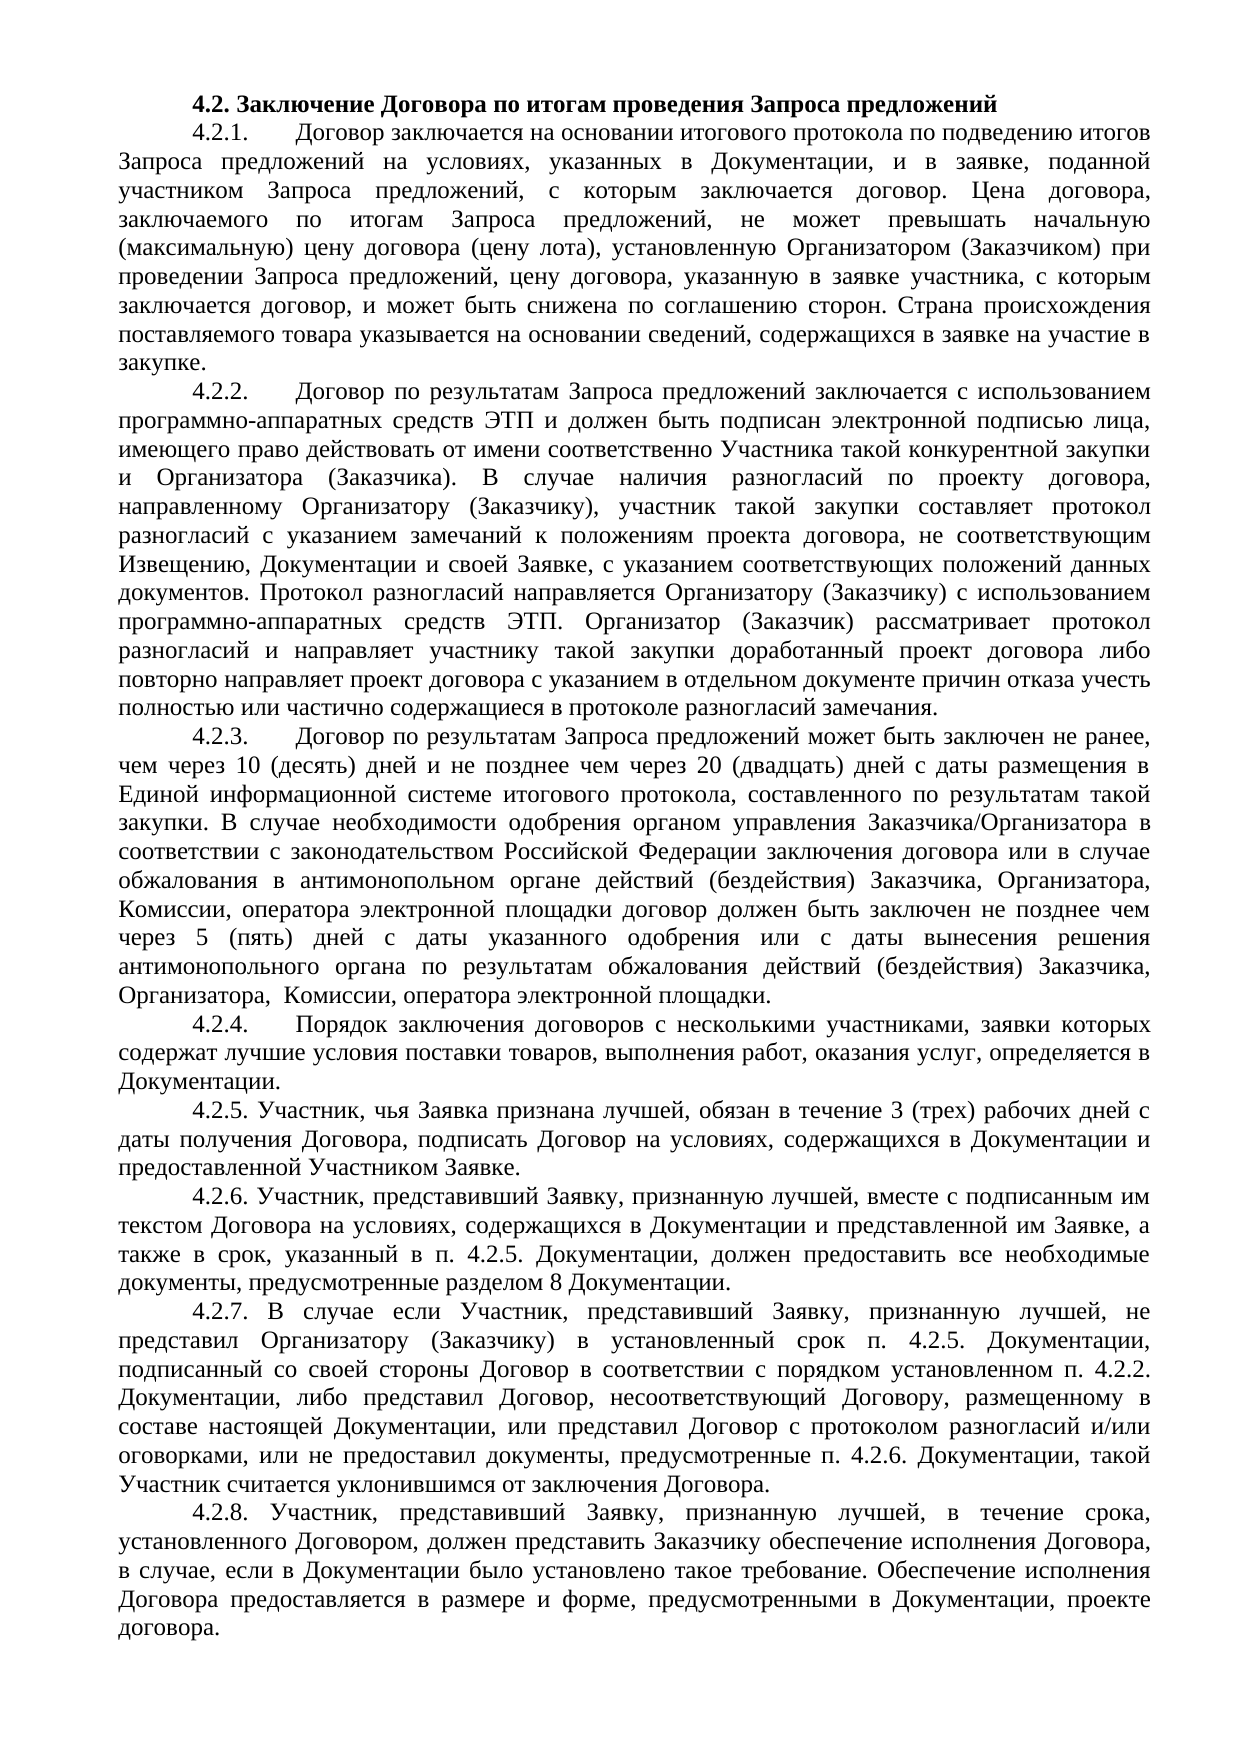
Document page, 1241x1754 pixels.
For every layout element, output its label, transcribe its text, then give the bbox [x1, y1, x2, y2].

text 4.2.4. Порядок заключения договоров с несколькими участниками, заявки которых содержат лучшие условия поставки товаров, выполнения работ, оказания услуг, определяется в Документации. [118, 1009, 1152, 1095]
text 4.2.7. В случае если Участник, представивший Заявку, признанную лучшей, не представил Организатору (Заказчику) в установленный срок п. 4.2.5. Документации, подписанный со своей стороны Договор в соответствии с порядком установленном п. 4.2.2. Документации, либо представил Договор, несоответствующий Договору, размещенному в составе настоящей Документации, или представил Договор с протоколом разногласий и/или оговорками, или не предоставил документы, предусмотренные п. 4.2.6. Документации, такой Участник считается уклонившимся от заключения Договора. [118, 1296, 1152, 1497]
text 4.2.2. Договор по результатам Запроса предложений заключается с использованием программно-аппаратных средств ЭТП и должен быть подписан электронной подписью лица, имеющего право действовать от имени соответственно Участника такой конкурентной закупки и Организатора (Заказчика). В случае наличия разногласий по проекту договора, направленному Организатору (Заказчику), участник такой закупки составляет протокол разногласий с указанием замечаний к положениям проекта договора, не соответствующим Извещению, Документации и своей Заявке, с указанием соответствующих положений данных документов. Протокол разногласий направляется Организатору (Заказчику) с использованием программно-аппаратных средств ЭТП. Организатор (Заказчик) рассматривает протокол разногласий и направляет участнику такой закупки доработанный проект договора либо повторно направляет проект договора с указанием в отдельном документе причин отказа учесть полностью или частично содержащиеся в протоколе разногласий замечания. [118, 376, 1152, 721]
text 4.2.3. Договор по результатам Запроса предложений может быть заключен не ранее, чем через 10 (десять) дней и не позднее чем через 20 (двадцать) дней с даты размещения в Единой информационной системе итогового протокола, составленного по результатам такой закупки. В случае необходимости одобрения органом управления Заказчика/Организатора в соответствии с законодательством Российской Федерации заключения договора или в случае обжалования в антимонопольном органе действий (бездействия) Заказчика, Организатора, Комиссии, оператора электронной площадки договор должен быть заключен не позднее чем через 5 (пять) дней с даты указанного одобрения или с даты вынесения решения антимонопольного органа по результатам обжалования действий (бездействия) Заказчика, Организатора, Комиссии, оператора электронной площадки. [118, 721, 1152, 1009]
text 4.2.5. Участник, чья Заявка признана лучшей, обязан в течение 3 (трех) рабочих дней с даты получения Договора, подписать Договор на условиях, содержащихся в Документации и предоставленной Участником Заявке. [118, 1095, 1152, 1181]
text 4.2.6. Участник, представивший Заявку, признанную лучшей, вместе с подписанным им текстом Договора на условиях, содержащихся в Документации и представленной им Заявке, а также в срок, указанный в п. 4.2.5. Документации, должен предоставить все необходимые документы, предусмотренные разделом 8 Документации. [118, 1181, 1152, 1296]
list Заключение Договора по итогам проведения Запроса предложений [118, 89, 1152, 117]
text 4.2.1. Договор заключается на основании итогового протокола по подведению итогов Запроса предложений на условиях, указанных в Документации, и в заявке, поданной участником Запроса предложений, с которым заключается договор. Цена договора, заключаемого по итогам Запроса предложений, не может превышать начальную (максимальную) цену договора (цену лота), установленную Организатором (Заказчиком) при проведении Запроса предложений, цену договора, указанную в заявке участника, с которым заключается договор, и может быть снижена по соглашению сторон. Страна происхождения поставляемого товара указывается на основании сведений, содержащихся в заявке на участие в закупке. [118, 117, 1152, 376]
text 4.2.8. Участник, представивший Заявку, признанную лучшей, в течение срока, установленного Договором, должен представить Заказчику обеспечение исполнения Договора, в случае, если в Документации было установлено такое требование. Обеспечение исполнения Договора предоставляется в размере и форме, предусмотренными в Документации, проекте договора. [118, 1497, 1152, 1641]
